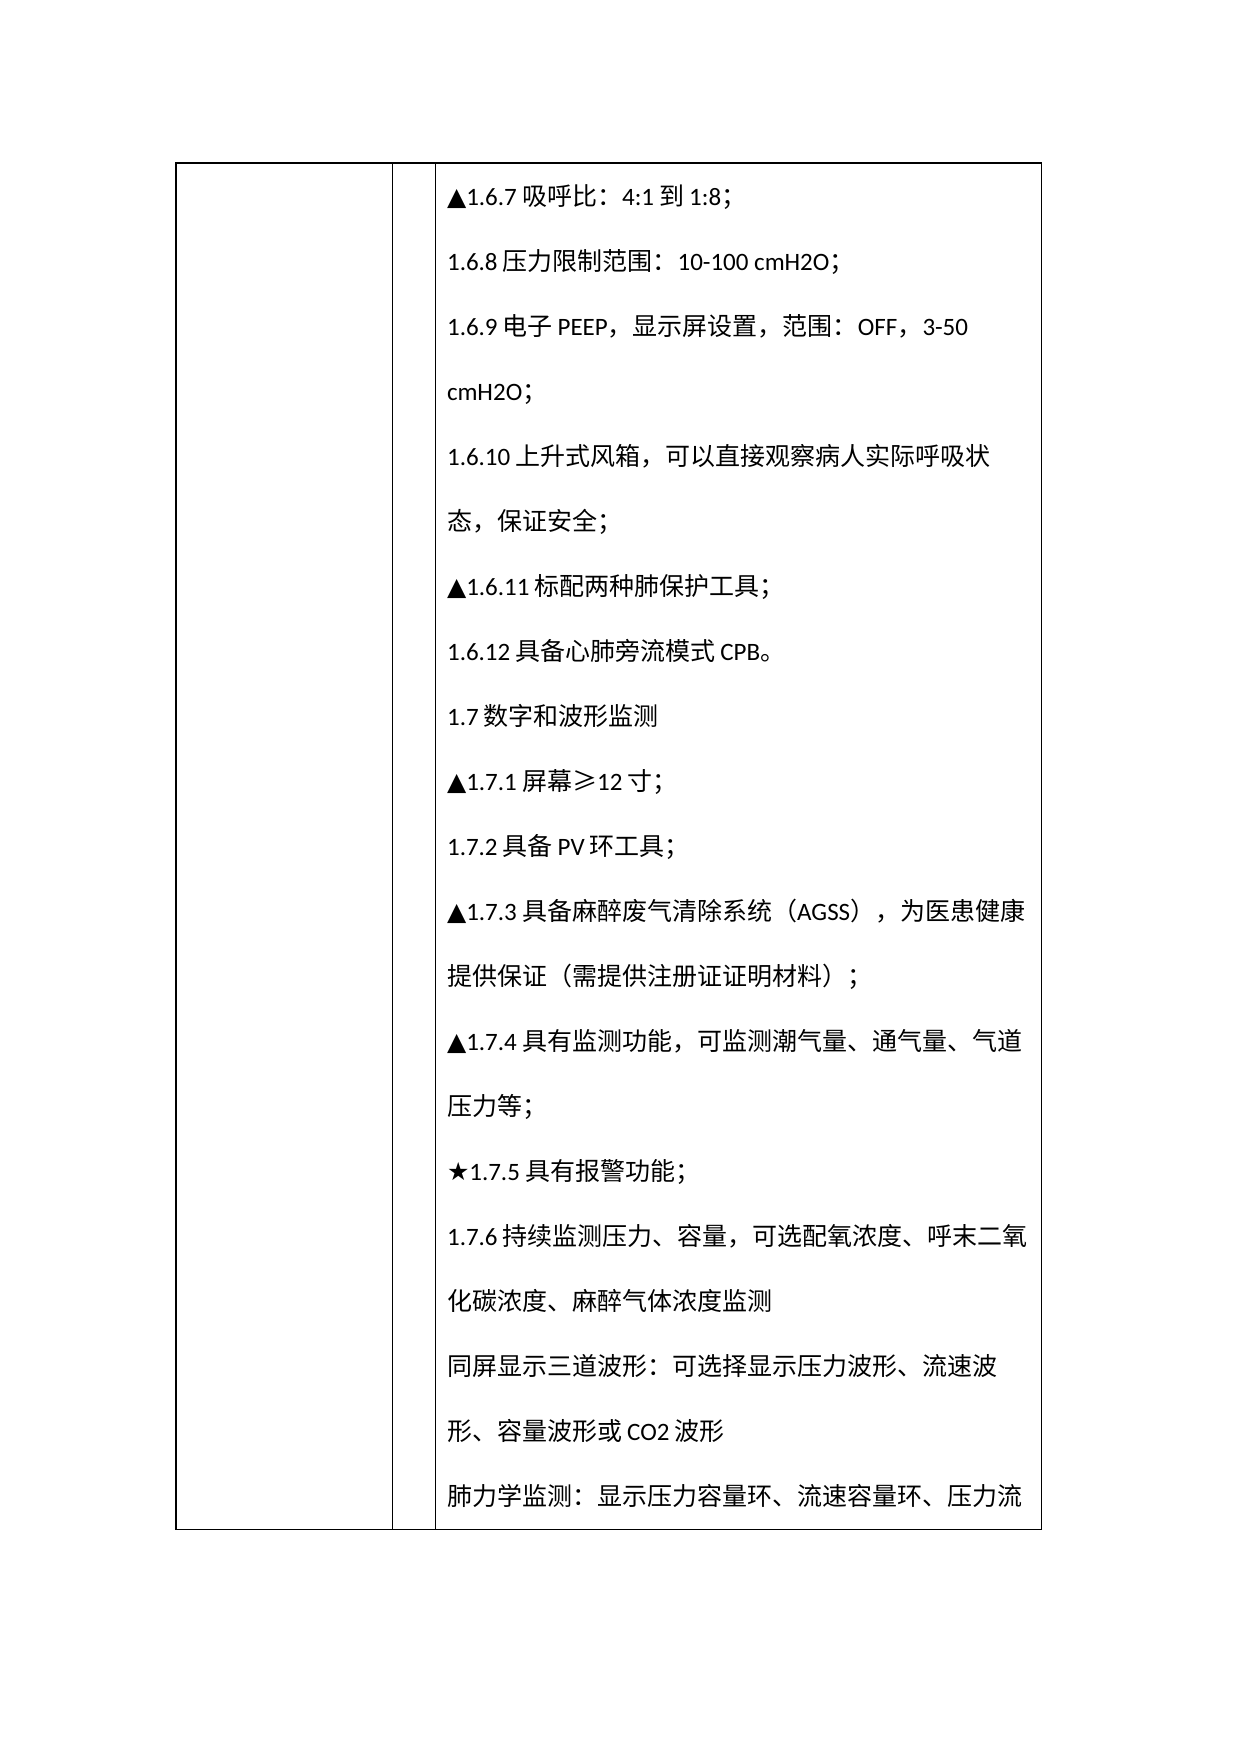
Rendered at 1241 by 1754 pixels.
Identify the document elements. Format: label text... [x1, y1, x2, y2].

table_cell [177, 164, 392, 1528]
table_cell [436, 164, 1041, 1528]
table_cell 3 [393, 164, 435, 1528]
